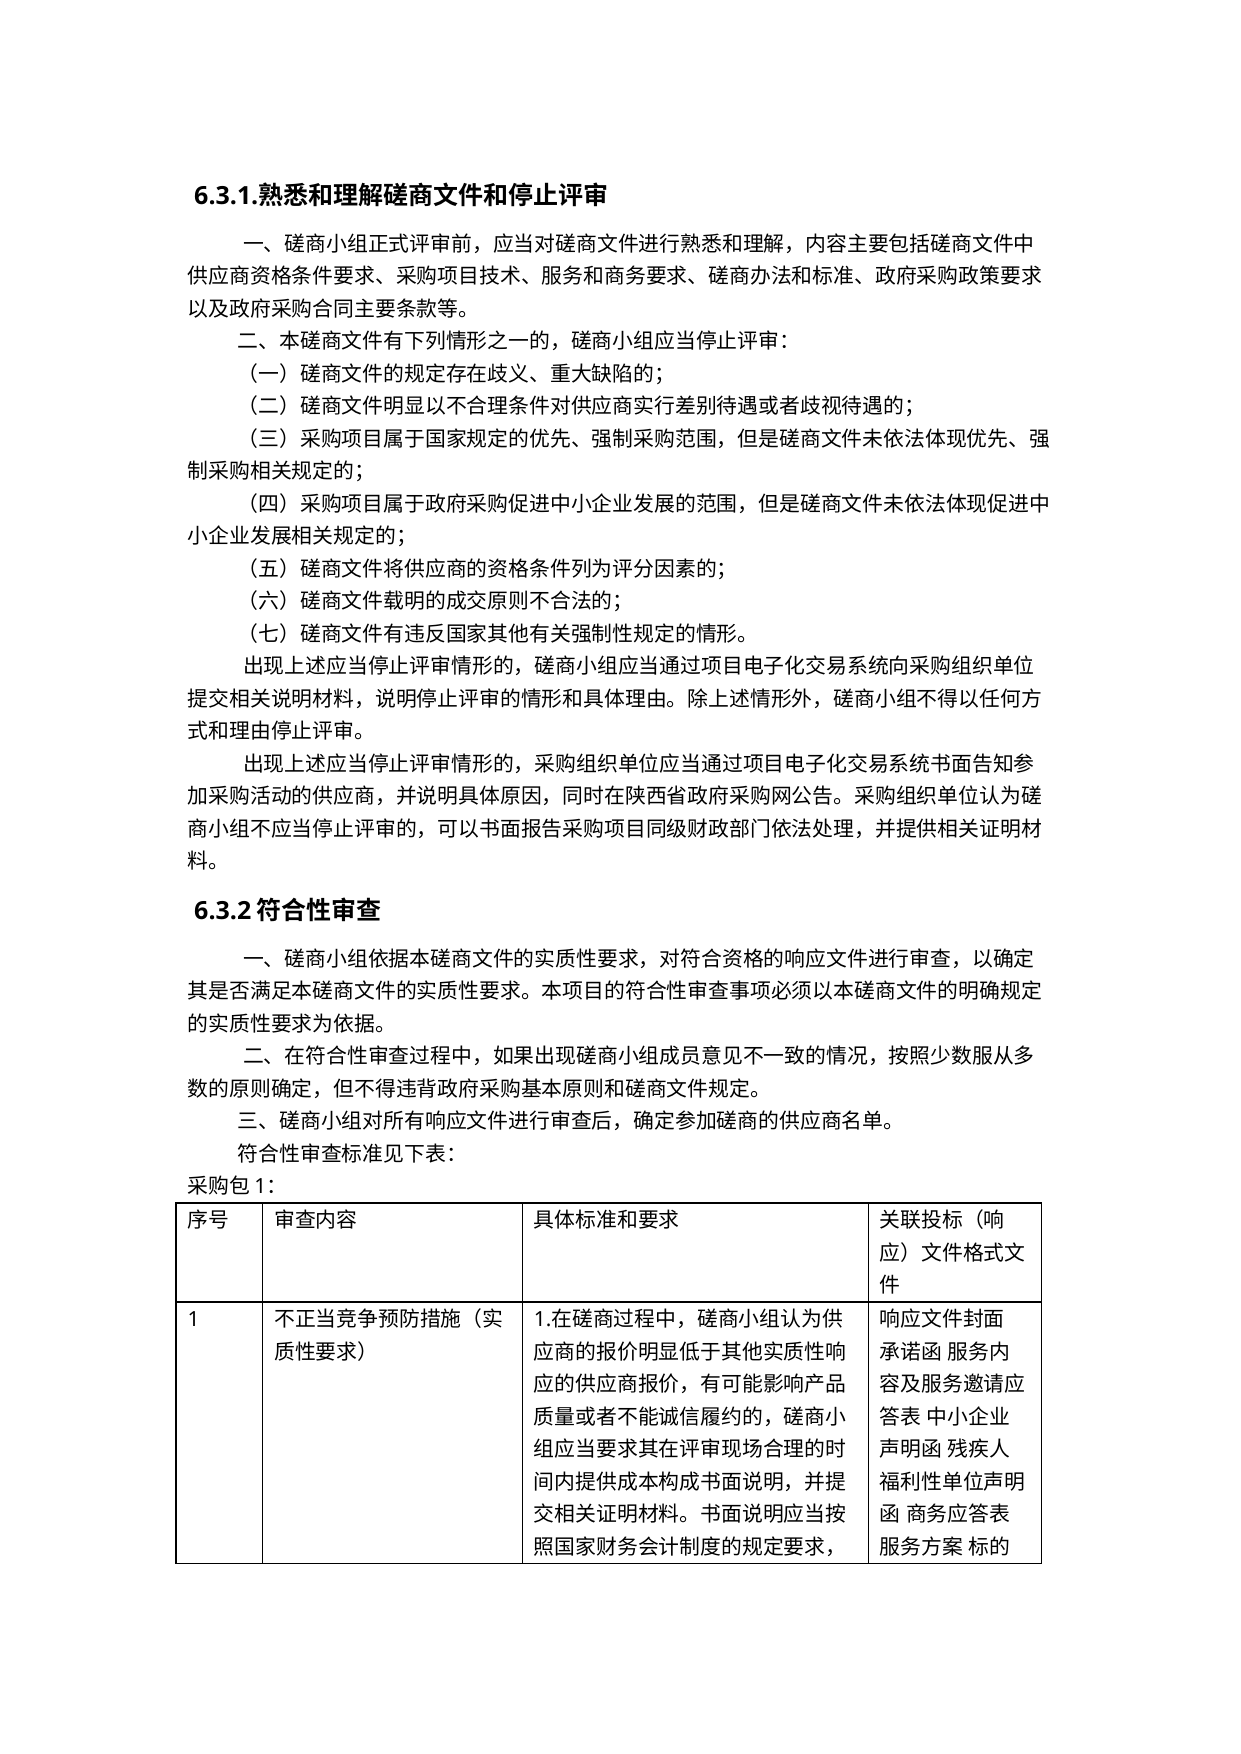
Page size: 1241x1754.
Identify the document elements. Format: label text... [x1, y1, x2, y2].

text 采购包1： [187, 1169, 1053, 1202]
text （六）磋商文件载明的成交原则不合法的； [187, 584, 1053, 617]
table_header 序号 [177, 1204, 262, 1301]
text 出现上述应当停止评审情形的，磋商小组应当通过项目电子化交易系统向采购组织单位提交相关说明材料，说明停止评审的情形和具体理由。除上述情形外，磋商小组不得以任何方式和理由停止评审。 [187, 649, 1053, 747]
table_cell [869, 1303, 1041, 1563]
text 一、磋商小组正式评审前，应当对磋商文件进行熟悉和理解，内容主要包括磋商文件中供应商资格条件要求、采购项目技术、服务和商务要求、磋商办法和标准、政府采购政策要求以及政府采购合同主要条款等。 [187, 227, 1053, 324]
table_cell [523, 1303, 868, 1563]
text 符合性审查标准见下表： [187, 1137, 1053, 1169]
table_cell 不正当竞争预防措施（实质性要求） [263, 1303, 522, 1563]
text （四）采购项目属于政府采购促进中小企业发展的范围，但是磋商文件未依法体现促进中小企业发展相关规定的； [187, 487, 1053, 552]
text （七）磋商文件有违反国家其他有关强制性规定的情形。 [187, 617, 1053, 649]
text 二、在符合性审查过程中，如果出现磋商小组成员意见不一致的情况，按照少数服从多数的原则确定，但不得违背政府采购基本原则和磋商文件规定。 [187, 1039, 1053, 1104]
text 一、磋商小组依据本磋商文件的实质性要求，对符合资格的响应文件进行审查，以确定其是否满足本磋商文件的实质性要求。本项目的符合性审查事项必须以本磋商文件的明确规定的实质性要求为依据。 [187, 942, 1053, 1039]
text 二、本磋商文件有下列情形之一的，磋商小组应当停止评审： [187, 324, 1053, 357]
table_header 关联投标（响应）文件格式文件 [869, 1204, 1041, 1301]
text （五）磋商文件将供应商的资格条件列为评分因素的； [187, 552, 1053, 584]
text 三、磋商小组对所有响应文件进行审查后，确定参加磋商的供应商名单。 [187, 1104, 1053, 1137]
text 6.3.1.熟悉和理解磋商文件和停止评审 [187, 162, 1053, 227]
text （三）采购项目属于国家规定的优先、强制采购范围，但是磋商文件未依法体现优先、强制采购相关规定的； [187, 422, 1053, 487]
text （二）磋商文件明显以不合理条件对供应商实行差别待遇或者歧视待遇的； [187, 389, 1053, 422]
text （一）磋商文件的规定存在歧义、重大缺陷的； [187, 357, 1053, 389]
table_cell 1 [177, 1303, 262, 1563]
table_header 审查内容 [263, 1204, 522, 1301]
table_header 具体标准和要求 [523, 1204, 868, 1301]
text 6.3.2符合性审查 [187, 877, 1053, 942]
text 出现上述应当停止评审情形的，采购组织单位应当通过项目电子化交易系统书面告知参加采购活动的供应商，并说明具体原因，同时在陕西省政府采购网公告。采购组织单位认为磋商小组不应当停止评审的，可以书面报告采购项目同级财政部门依法处理，并提供相关证明材料。 [187, 747, 1053, 877]
